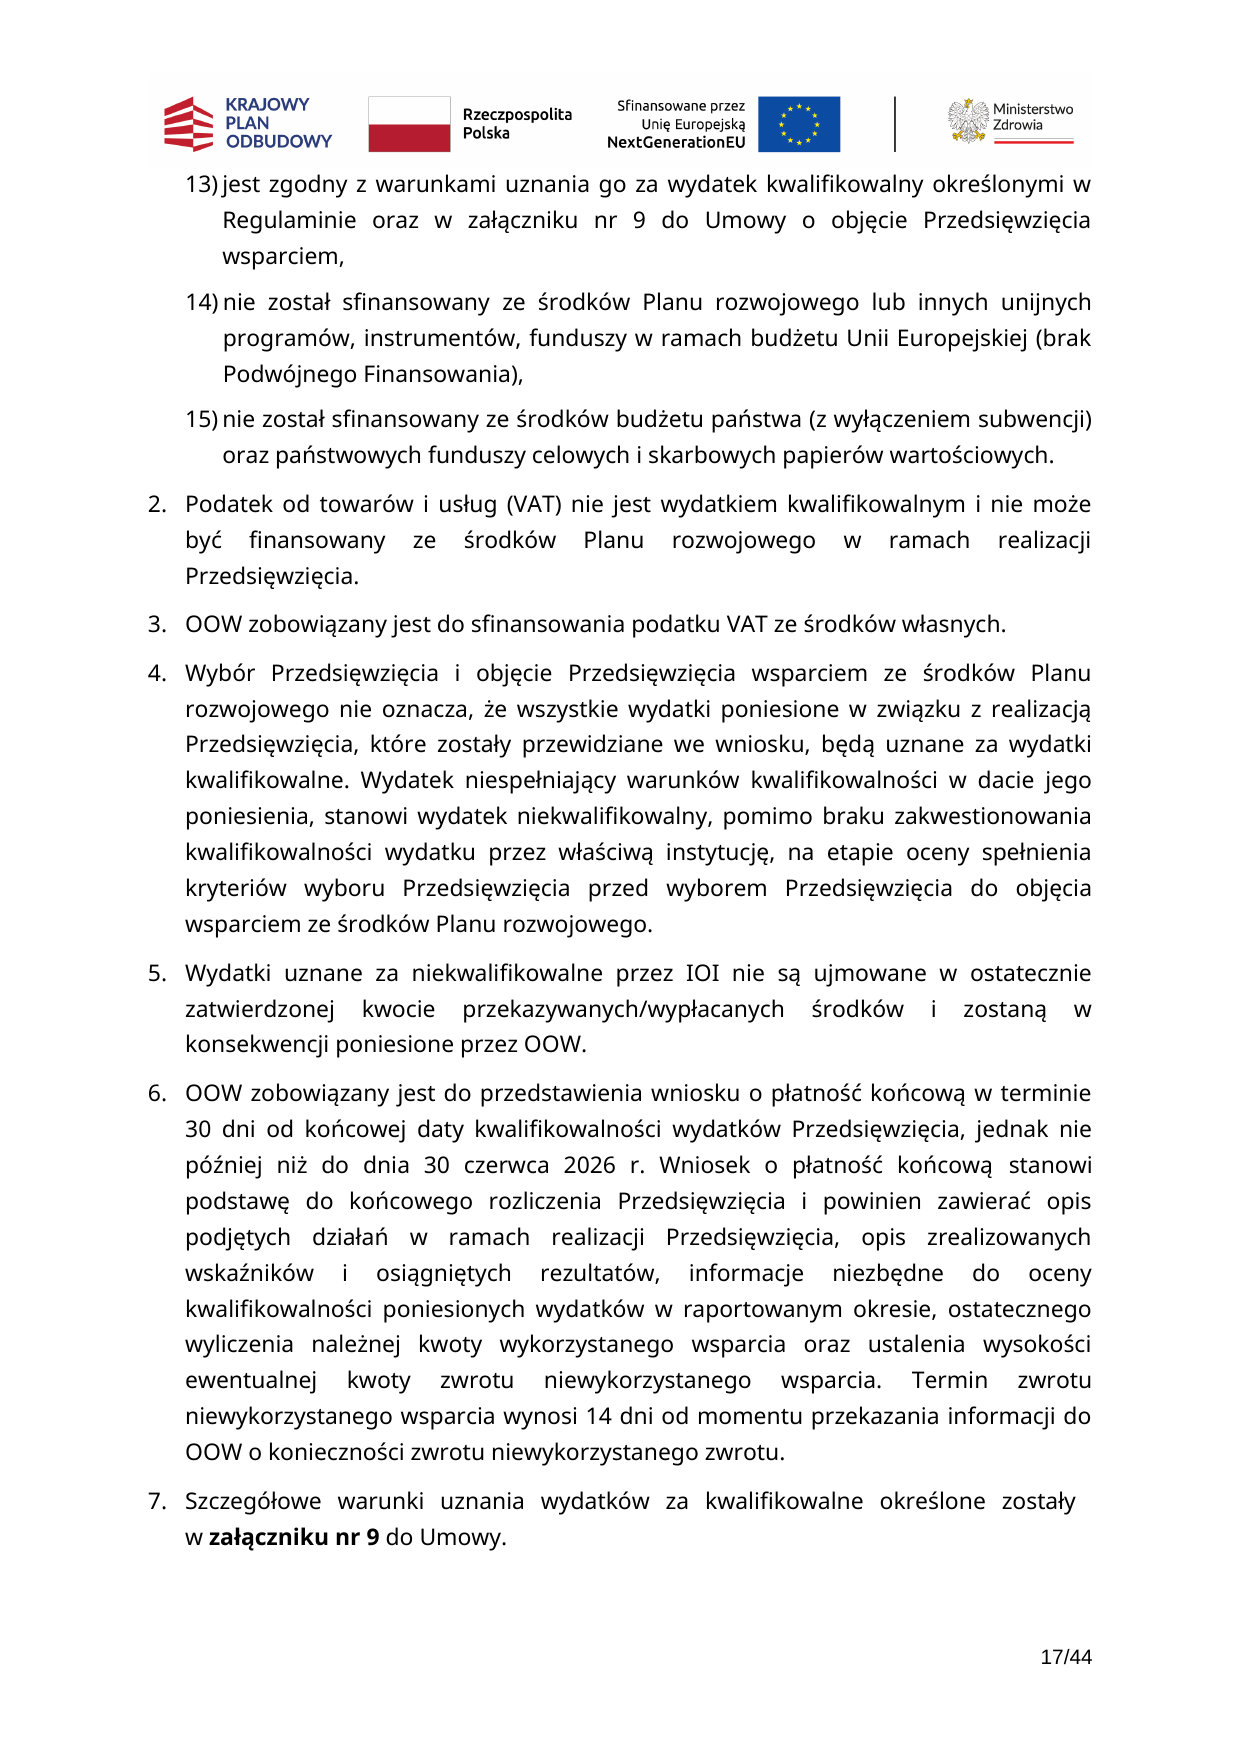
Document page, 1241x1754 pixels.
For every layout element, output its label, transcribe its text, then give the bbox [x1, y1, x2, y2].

picture [147, 73, 1093, 169]
list OOW zobowiązany jest do sfinansowania podatku VAT ze środków własnych. [148, 608, 1092, 639]
list Szczegółowe warunki uznania wydatków za kwalifikowalne określone zostały w załączniku nr 9 do Umowy. [148, 1485, 1092, 1552]
list Wybór Przedsięwzięcia i objęcie Przedsięwzięcia wsparciem ze środków Planu rozwojowego nie oznacza, że wszystkie wydatki poniesione w związku z realizacją Przedsięwzięcia, które zostały przewidziane we wniosku, będą uznane za wydatki kwalifikowalne. Wydatek niespełniający warunków kwalifikowalności w dacie jego poniesienia, stanowi wydatek niekwalifikowalny, pomimo braku zakwestionowania kwalifikowalności wydatku przez właściwą instytucję, na etapie oceny spełnienia kryteriów wyboru Przedsięwzięcia przed wyborem Przedsięwzięcia do objęcia wsparciem ze środków Planu rozwojowego. [148, 657, 1092, 939]
list nie został sfinansowany ze środków budżetu państwa (z wyłączeniem subwencji) oraz państwowych funduszy celowych i skarbowych papierów wartościowych. [185, 403, 1092, 471]
list Podatek od towarów i usług (VAT) nie jest wydatkiem kwalifikowalnym i nie może być finansowany ze środków Planu rozwojowego w ramach realizacji Przedsięwzięcia. [148, 488, 1092, 591]
list OOW zobowiązany jest do przedstawienia wniosku o płatność końcową w terminie 30 dni od końcowej daty kwalifikowalności wydatków Przedsięwzięcia, jednak nie później niż do dnia 30 czerwca 2026 r. Wniosek o płatność końcową stanowi podstawę do końcowego rozliczenia Przedsięwzięcia i powinien zawierać opis podjętych działań w ramach realizacji Przedsięwzięcia, opis zrealizowanych wskaźników i osiągniętych rezultatów, informacje niezbędne do oceny kwalifikowalności poniesionych wydatków w raportowanym okresie, ostatecznego wyliczenia należnej kwoty wykorzystanego wsparcia oraz ustalenia wysokości ewentualnej kwoty zwrotu niewykorzystanego wsparcia. Termin zwrotu niewykorzystanego wsparcia wynosi 14 dni od momentu przekazania informacji do OOW o konieczności zwrotu niewykorzystanego zwrotu. [148, 1077, 1092, 1467]
list nie został sfinansowany ze środków Planu rozwojowego lub innych unijnych programów, instrumentów, funduszy w ramach budżetu Unii Europejskiej (brak Podwójnego Finansowania), [185, 286, 1092, 389]
list jest zgodny z warunkami uznania go za wydatek kwalifikowalny określonymi w Regulaminie oraz w załączniku nr 9 do Umowy o objęcie Przedsięwzięcia wsparciem, [185, 169, 1092, 271]
list Wydatki uznane za niekwalifikowalne przez IOI nie są ujmowane w ostatecznie zatwierdzonej kwocie przekazywanych/wypłacanych środków i zostaną w konsekwencji poniesione przez OOW. [148, 957, 1092, 1060]
